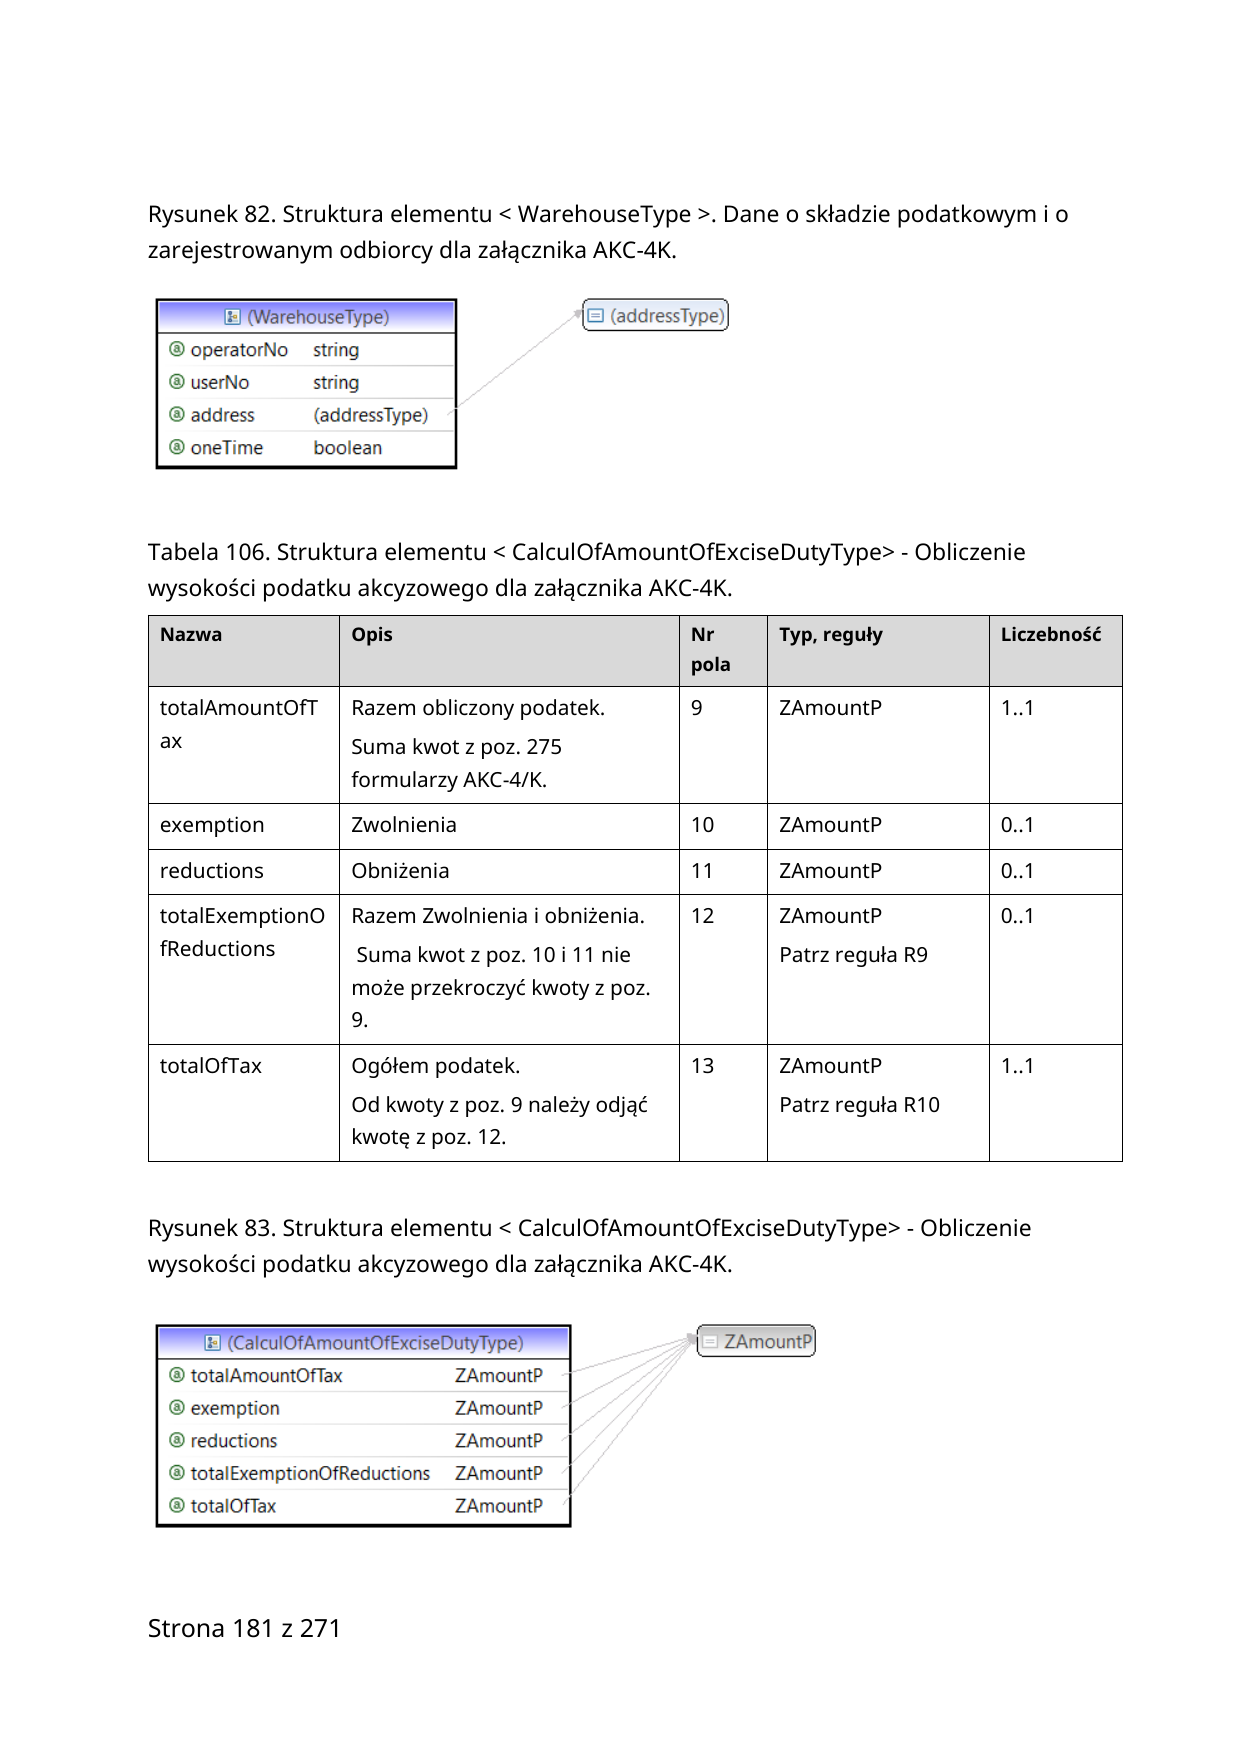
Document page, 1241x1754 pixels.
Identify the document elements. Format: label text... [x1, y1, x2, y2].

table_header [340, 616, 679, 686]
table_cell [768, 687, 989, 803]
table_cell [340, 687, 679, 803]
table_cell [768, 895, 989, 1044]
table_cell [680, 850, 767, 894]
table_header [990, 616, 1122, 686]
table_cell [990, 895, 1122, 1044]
picture [147, 1312, 826, 1544]
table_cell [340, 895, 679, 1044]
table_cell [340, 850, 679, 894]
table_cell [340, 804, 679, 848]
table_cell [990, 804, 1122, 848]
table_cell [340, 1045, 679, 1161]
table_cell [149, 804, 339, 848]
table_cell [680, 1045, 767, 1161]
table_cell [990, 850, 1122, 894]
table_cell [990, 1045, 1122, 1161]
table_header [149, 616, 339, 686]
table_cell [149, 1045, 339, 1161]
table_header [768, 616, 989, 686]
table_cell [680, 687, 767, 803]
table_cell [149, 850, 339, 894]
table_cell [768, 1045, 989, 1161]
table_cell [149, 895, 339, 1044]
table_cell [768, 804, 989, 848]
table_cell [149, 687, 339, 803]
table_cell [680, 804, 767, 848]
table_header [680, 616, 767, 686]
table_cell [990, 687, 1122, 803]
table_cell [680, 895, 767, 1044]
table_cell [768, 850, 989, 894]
picture [147, 286, 739, 482]
